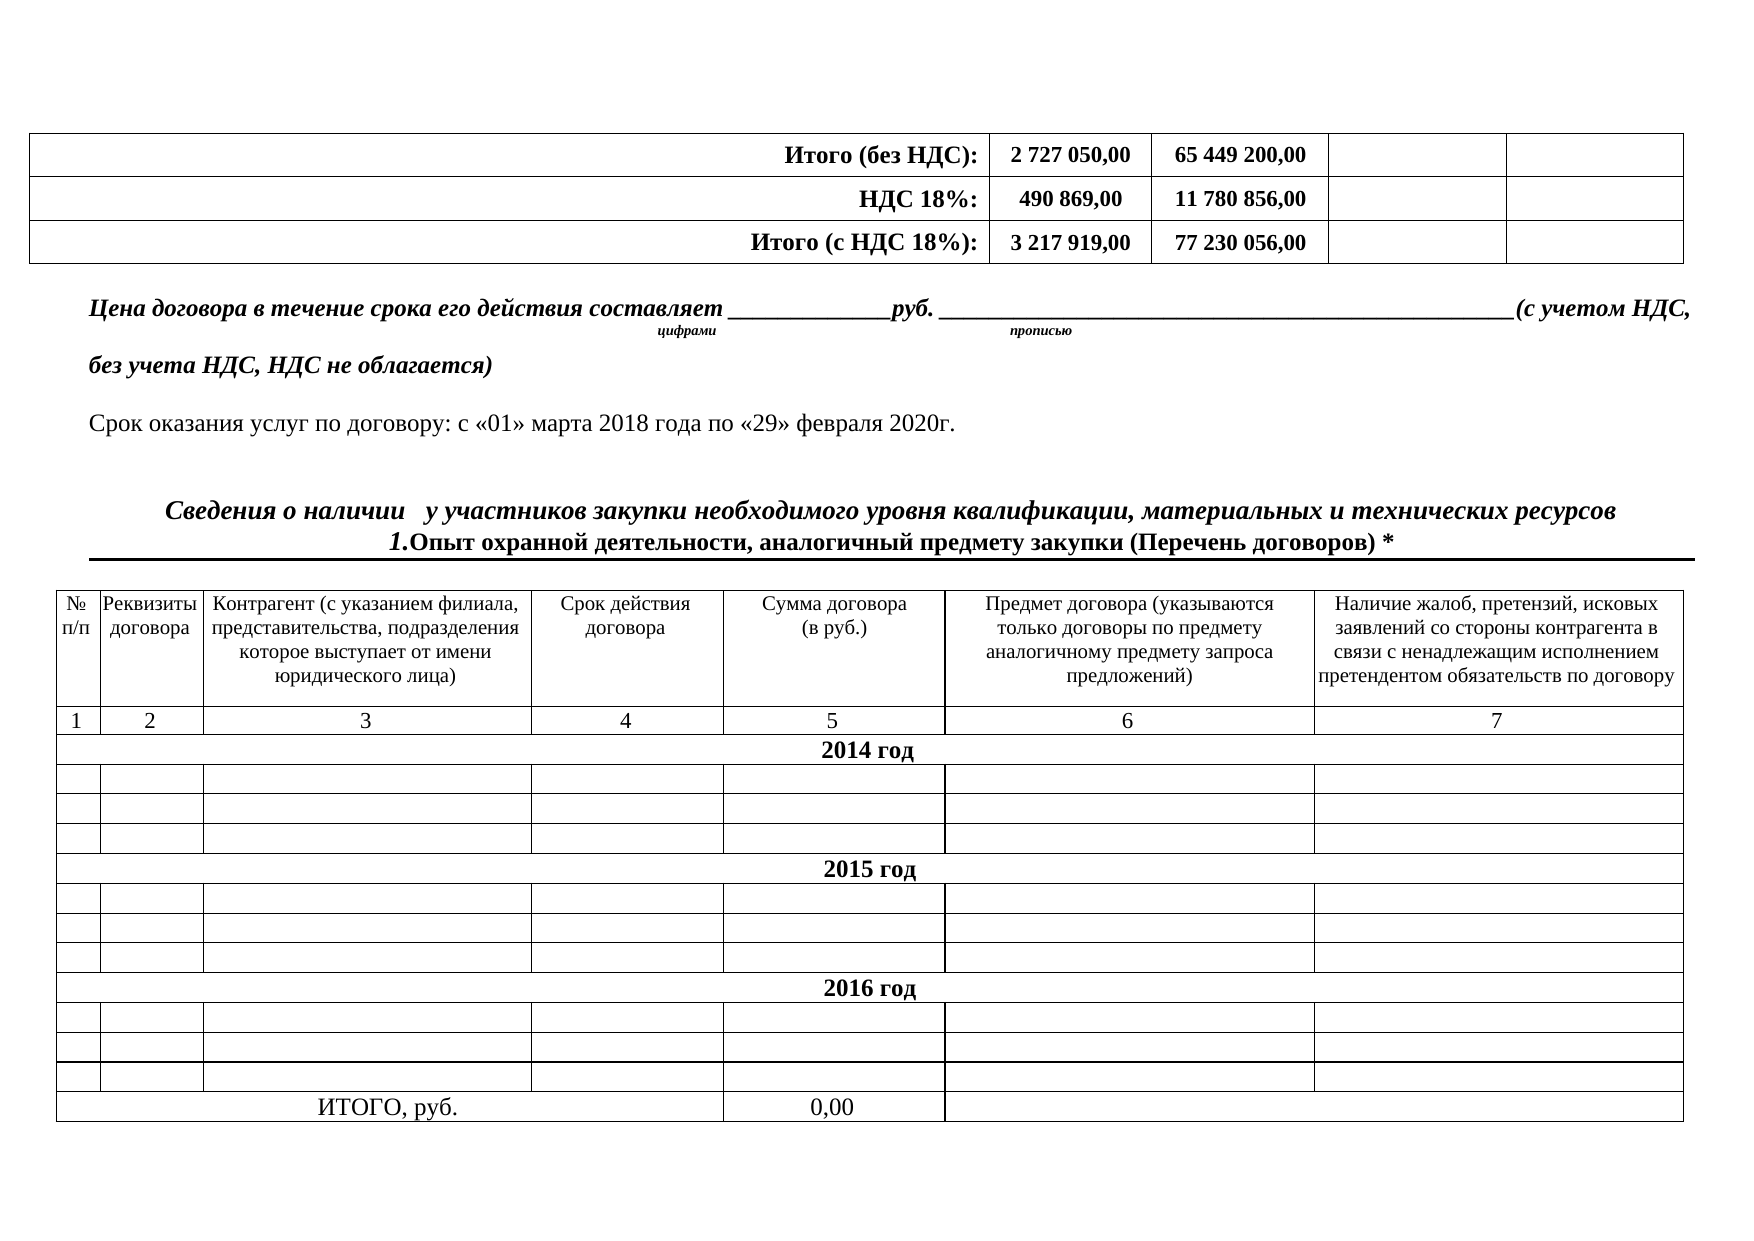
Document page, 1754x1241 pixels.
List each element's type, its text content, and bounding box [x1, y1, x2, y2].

table_cell 490 869,00 [990, 177, 1151, 220]
table_header Контрагент (с указанием филиала, представительства, подразделения которое выступает от имени юридического лица) [204, 591, 531, 706]
table_cell [724, 765, 944, 793]
table_cell 3 217 919,00 [990, 221, 1151, 263]
table_cell [101, 1033, 203, 1061]
table_cell [724, 884, 944, 912]
table_cell [532, 1063, 723, 1091]
table_cell 4 [532, 707, 723, 734]
table_cell [204, 765, 531, 793]
table_cell [532, 884, 723, 912]
table_cell [1315, 943, 1683, 972]
table_cell [946, 765, 1314, 793]
table_cell [946, 1033, 1314, 1061]
table_cell [57, 1003, 100, 1032]
table_cell [724, 824, 944, 853]
text цифрами прописью [89, 321, 1695, 350]
table_cell [57, 1063, 100, 1091]
table_cell [204, 794, 531, 823]
table_cell 1 [57, 707, 100, 734]
table_cell [1315, 1003, 1683, 1032]
table_cell [532, 794, 723, 823]
table_header Наличие жалоб, претензий, исковых заявлений со стороны контрагента в связи с ненадлежащим исполнением претендентом обязательств по договору [1315, 591, 1683, 706]
table_cell [101, 884, 203, 912]
table_cell [57, 1033, 100, 1061]
table_cell 11 780 856,00 [1152, 177, 1328, 220]
table_cell 65 449 200,00 [1152, 134, 1328, 176]
table_cell 6 [946, 707, 1314, 734]
table_cell [1329, 134, 1506, 176]
table_cell НДС 18%: [30, 177, 989, 220]
table_cell Итого (с НДС 18%): [30, 221, 989, 263]
table_cell [532, 765, 723, 793]
table_cell 2 [101, 707, 203, 734]
table_cell [1507, 177, 1683, 220]
table_header Срок действия договора [532, 591, 723, 706]
text Сведения о наличии у участников закупки необходимого уровня квалификации, материальных и технических ресурсов [89, 494, 1695, 525]
table_cell [532, 1003, 723, 1032]
table_header Реквизиты договора [101, 591, 203, 706]
table_cell [532, 943, 723, 972]
table_cell [532, 824, 723, 853]
table_header Сумма договора (в руб.) [724, 591, 944, 706]
table_cell [946, 1092, 1683, 1121]
table_cell [1507, 221, 1683, 263]
table_cell [724, 914, 944, 942]
table_cell 2 727 050,00 [990, 134, 1151, 176]
table_cell 0,00 [724, 1092, 944, 1121]
table_cell [57, 914, 100, 942]
table_cell Итого (без НДС): [30, 134, 989, 176]
table_cell [101, 824, 203, 853]
table_cell [204, 914, 531, 942]
table_cell [946, 914, 1314, 942]
table_cell [101, 914, 203, 942]
table_header Предмет договора (указываются только договоры по предмету аналогичному предмету запроса предложений) [946, 591, 1314, 706]
table_cell [724, 1063, 944, 1091]
table_cell [57, 824, 100, 853]
table_cell [946, 943, 1314, 972]
table_cell [204, 1033, 531, 1061]
table_cell [101, 794, 203, 823]
table_cell [1315, 824, 1683, 853]
table_cell [532, 1033, 723, 1061]
table_cell [946, 824, 1314, 853]
table_cell [1315, 1033, 1683, 1061]
table_cell [57, 884, 100, 912]
table_cell [1315, 914, 1683, 942]
table_cell [724, 1033, 944, 1061]
table_cell 5 [724, 707, 944, 734]
table_cell [101, 943, 203, 972]
table_cell [57, 943, 100, 972]
table_cell [532, 914, 723, 942]
text без учета НДС, НДС не облагается) [89, 350, 1695, 379]
table_cell [724, 1003, 944, 1032]
table_cell [204, 1063, 531, 1091]
text Срок оказания услуг по договору: с «01» марта 2018 года по «29» февраля 2020г. [89, 408, 1695, 436]
table_cell [204, 943, 531, 972]
table_cell 3 [204, 707, 531, 734]
table_cell [1315, 765, 1683, 793]
table_cell [724, 794, 944, 823]
table_cell [57, 794, 100, 823]
table_cell [101, 765, 203, 793]
table_cell [1329, 221, 1506, 263]
table_cell [1329, 177, 1506, 220]
table_header № п/п [57, 591, 100, 706]
table_cell [1507, 134, 1683, 176]
table_cell [101, 1063, 203, 1091]
table_cell [724, 943, 944, 972]
table_cell [204, 884, 531, 912]
table_cell [204, 824, 531, 853]
table_cell 2015 год [57, 854, 1683, 883]
table_cell 77 230 056,00 [1152, 221, 1328, 263]
table_cell [946, 1003, 1314, 1032]
table_cell [204, 1003, 531, 1032]
table_cell [101, 1003, 203, 1032]
table_cell 2016 год [57, 973, 1683, 1002]
table_cell [1315, 884, 1683, 912]
table_cell ИТОГО, руб. [57, 1092, 723, 1121]
table_cell [57, 765, 100, 793]
table_cell [946, 794, 1314, 823]
table_cell [946, 884, 1314, 912]
table_cell [946, 1063, 1314, 1091]
table_cell [1315, 1063, 1683, 1091]
table_cell 7 [1315, 707, 1683, 734]
text 1.Опыт охранной деятельности, аналогичный предмету закупки (Перечень договоров) * [89, 525, 1695, 558]
table_cell 2014 год [57, 735, 1683, 763]
text Цена договора в течение срока его действия составляет _____________руб. ______________________________________________(с учетом НДС, [89, 293, 1695, 321]
table_cell [1315, 794, 1683, 823]
